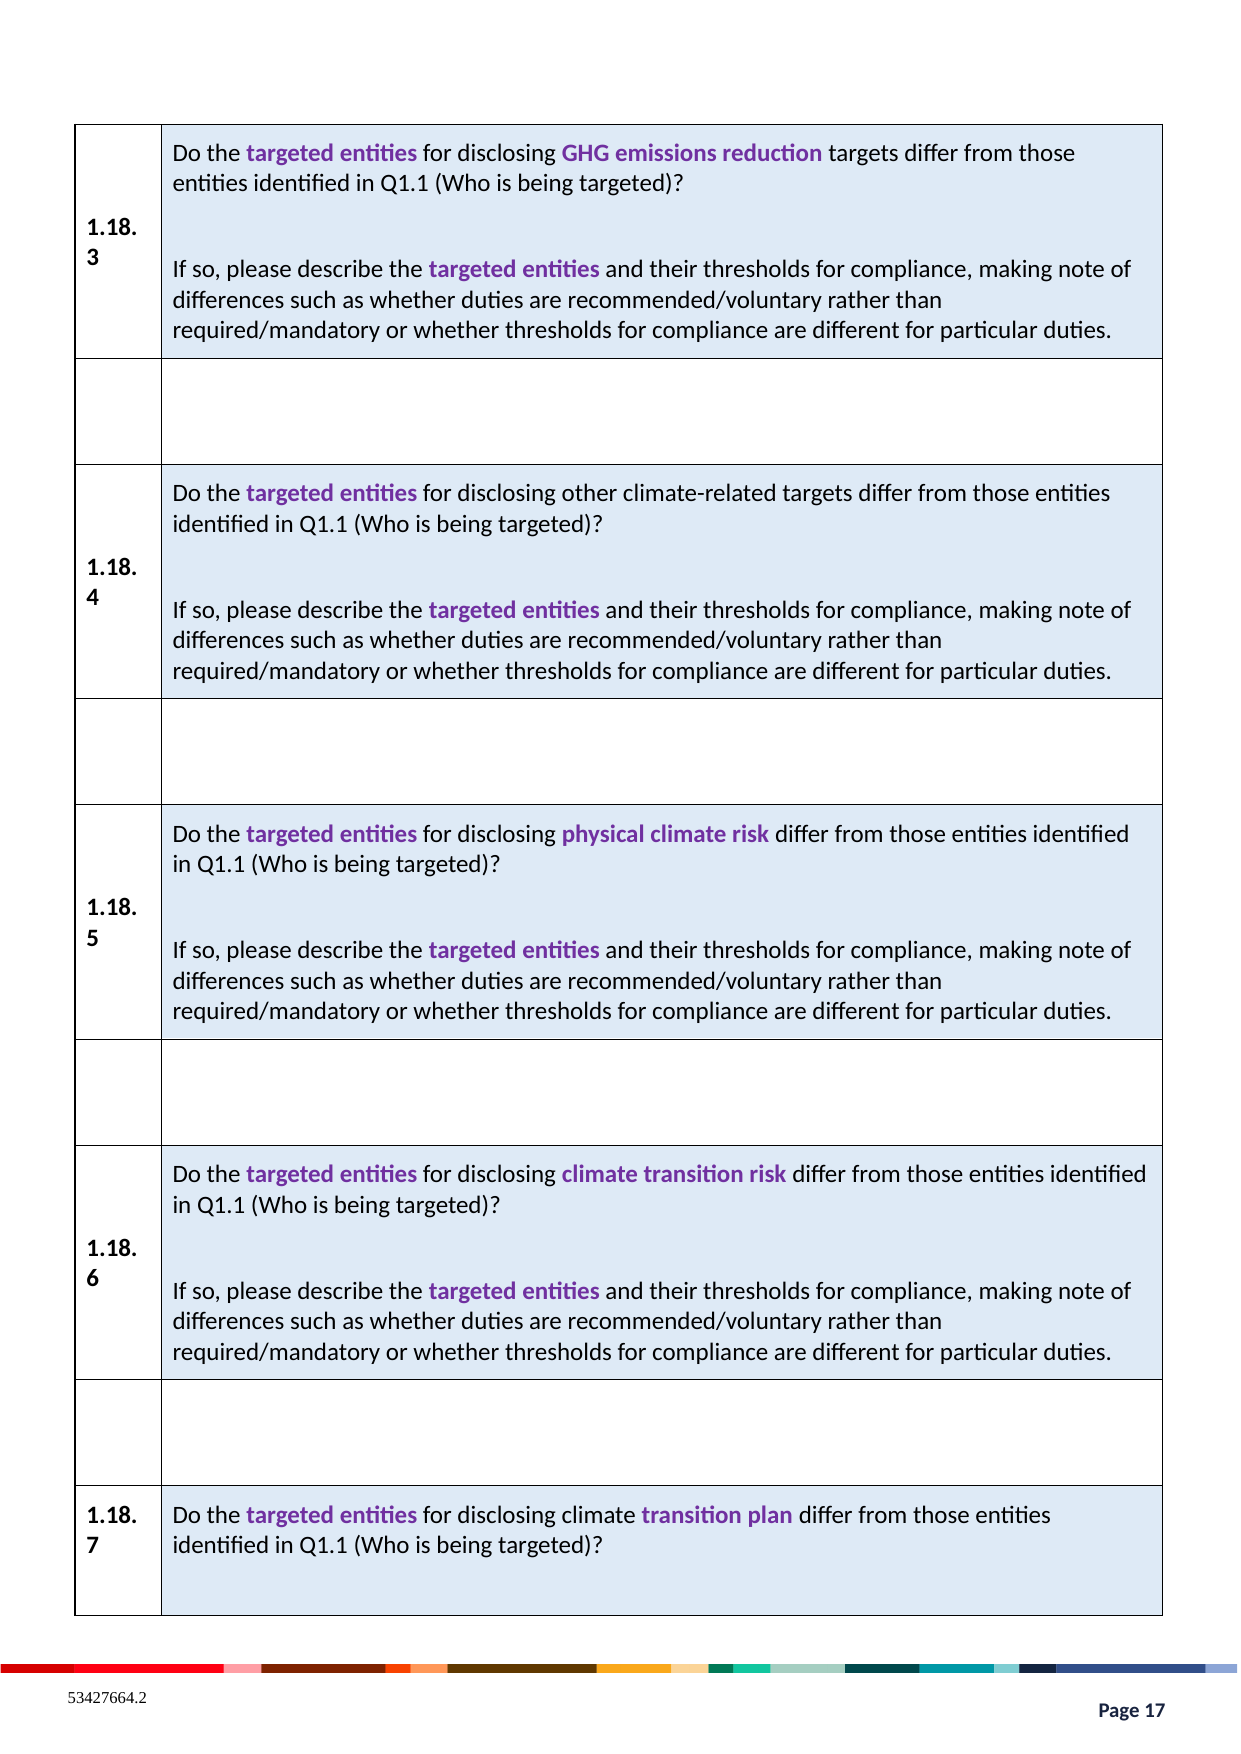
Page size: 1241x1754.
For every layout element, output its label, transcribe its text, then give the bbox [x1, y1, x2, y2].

table_cell [76, 1380, 161, 1485]
table_cell Do the targeted entities for disclosing GHG emissions reduction targets differ from those entities identified in Q1.1 (Who is being targeted)? If so, please describe the targeted entities and their thresholds for compliance, making note of differences such as whether duties are recommended/voluntary rather than required/mandatory or whether thresholds for compliance are different for particular duties. [162, 125, 1162, 358]
table_cell [76, 1040, 161, 1145]
table_cell [76, 699, 161, 804]
table_cell 1.18.4 [76, 465, 161, 698]
table_cell Do the targeted entities for disclosing climate transition risk differ from those entities identified in Q1.1 (Who is being targeted)? If so, please describe the targeted entities and their thresholds for compliance, making note of differences such as whether duties are recommended/voluntary rather than required/mandatory or whether thresholds for compliance are different for particular duties. [162, 1146, 1162, 1379]
table_cell [162, 1380, 1162, 1485]
table_cell 1.18.3 [76, 125, 161, 358]
table_cell [162, 699, 1162, 804]
table_cell Do the targeted entities for disclosing other climate-related targets differ from those entities identified in Q1.1 (Who is being targeted)? If so, please describe the targeted entities and their thresholds for compliance, making note of differences such as whether duties are recommended/voluntary rather than required/mandatory or whether thresholds for compliance are different for particular duties. [162, 465, 1162, 698]
table_cell Do the targeted entities for disclosing physical climate risk differ from those entities identified in Q1.1 (Who is being targeted)? If so, please describe the targeted entities and their thresholds for compliance, making note of differences such as whether duties are recommended/voluntary rather than required/mandatory or whether thresholds for compliance are different for particular duties. [162, 805, 1162, 1038]
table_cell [162, 1486, 1162, 1615]
picture [0, 1664, 1236, 1673]
table_cell 1.18.7 [76, 1486, 161, 1615]
table_cell [76, 359, 161, 464]
table_cell 1.18.6 [76, 1146, 161, 1379]
table_cell [162, 1040, 1162, 1145]
table_cell [162, 359, 1162, 464]
table_cell 1.18.5 [76, 805, 161, 1038]
